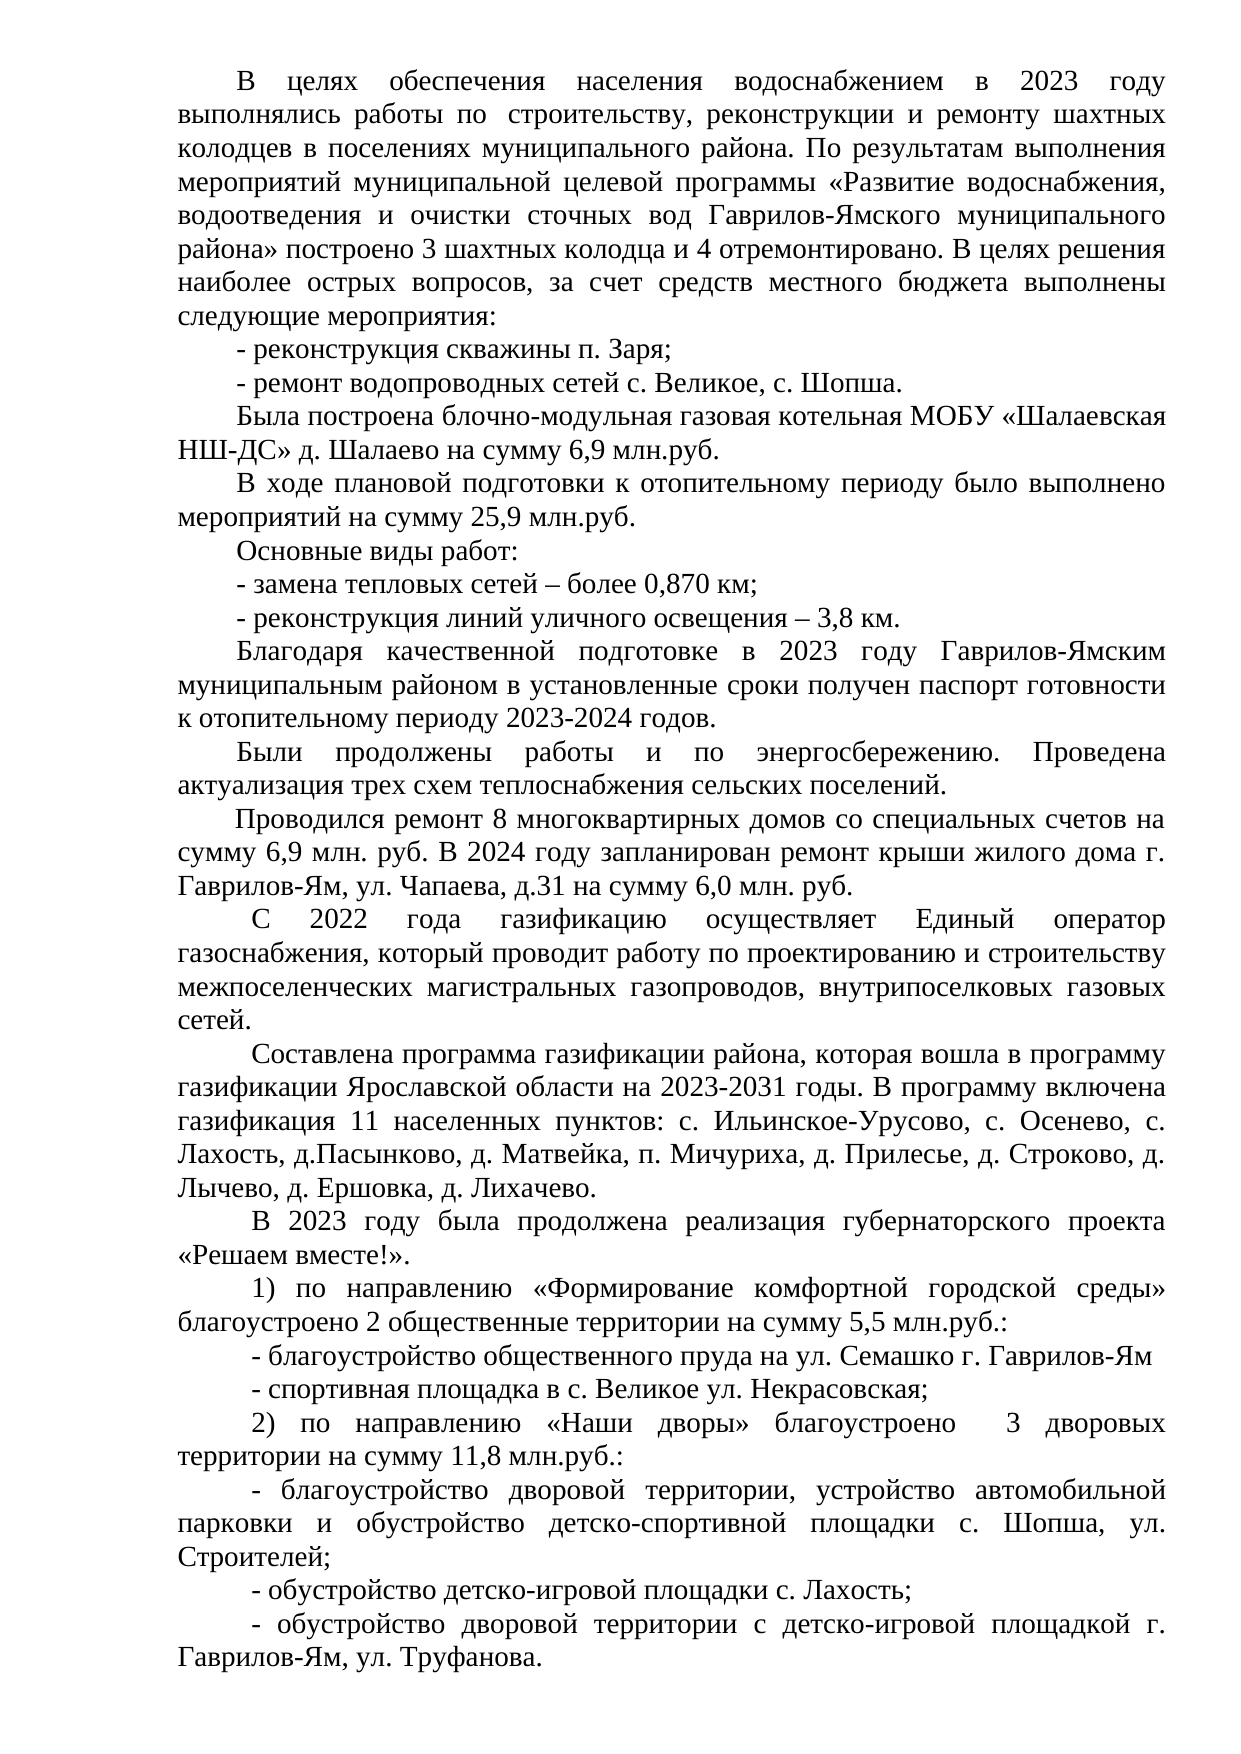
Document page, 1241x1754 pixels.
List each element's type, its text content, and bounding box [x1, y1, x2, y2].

text - благоустройство общественного пруда на ул. Семашко г. Гаврилов-Ям [177, 1338, 1167, 1371]
text - ремонт водопроводных сетей с. Великое, с. Шопша. [177, 365, 1167, 398]
text В целях обеспечения населения водоснабжением в 2023 году выполнялись работы по строительству, реконструкции и ремонту шахтных колодцев в поселениях муниципального района. По результатам выполнения мероприятий муниципальной целевой программы «Развитие водоснабжения, водоотведения и очистки сточных вод Гаврилов-Ямского муниципального района» построено 3 шахтных колодца и 4 отремонтировано. В целях решения наиболее острых вопросов, за счет средств местного бюджета выполнены следующие мероприятия: [177, 63, 1167, 331]
text - замена тепловых сетей – более 0,870 км; [177, 566, 1167, 600]
text - благоустройство дворовой территории, устройство автомобильной парковки и обустройство детско-спортивной площадки с. Шопша, ул. Строителей; [177, 1472, 1167, 1572]
text - обустройство детско-игровой площадки с. Лахость; [177, 1572, 1167, 1606]
text Была построена блочно-модульная газовая котельная МОБУ «Шалаевская НШ-ДС» д. Шалаево на сумму 6,9 млн.руб. [177, 398, 1167, 466]
text 2) по направлению «Наши дворы» благоустроено 3 дворовых территории на сумму 11,8 млн.руб.: [177, 1405, 1167, 1472]
text - реконструкция линий уличного освещения – 3,8 км. [177, 600, 1167, 633]
text Проводился ремонт 8 многоквартирных домов со специальных счетов на сумму 6,9 млн. руб. В 2024 году запланирован ремонт крыши жилого дома г. Гаврилов-Ям, ул. Чапаева, д.31 на сумму 6,0 млн. руб. [177, 801, 1167, 902]
text Основные виды работ: [177, 533, 1167, 566]
text - спортивная площадка в с. Великое ул. Некрасовская; [177, 1371, 1167, 1405]
text В ходе плановой подготовки к отопительному периоду было выполнено мероприятий на сумму 25,9 млн.руб. [177, 466, 1167, 533]
text 1) по направлению «Формирование комфортной городской среды» благоустроено 2 общественные территории на сумму 5,5 млн.руб.: [177, 1271, 1167, 1338]
text Были продолжены работы и по энергосбережению. Проведена актуализация трех схем теплоснабжения сельских поселений. [177, 734, 1167, 801]
text С 2022 года газификацию осуществляет Единый оператор газоснабжения, который проводит работу по проектированию и строительству межпоселенческих магистральных газопроводов, внутрипоселковых газовых сетей. [177, 902, 1167, 1036]
text В 2023 году была продолжена реализация губернаторского проекта «Решаем вместе!». [177, 1203, 1167, 1271]
text - обустройство дворовой территории с детско-игровой площадкой г. Гаврилов-Ям, ул. Труфанова. [177, 1606, 1167, 1673]
text Благодаря качественной подготовке в 2023 году Гаврилов-Ямским муниципальным районом в установленные сроки получен паспорт готовности к отопительному периоду 2023-2024 годов. [177, 633, 1167, 734]
text Составлена программа газификации района, которая вошла в программу газификации Ярославской области на 2023-2031 годы. В программу включена газификация 11 населенных пунктов: с. Ильинское-Урусово, с. Осенево, с. Лахость, д.Пасынково, д. Матвейка, п. Мичуриха, д. Прилесье, д. Строково, д. Лычево, д. Ершовка, д. Лихачево. [177, 1036, 1167, 1203]
text - реконструкция скважины п. Заря; [177, 331, 1167, 365]
